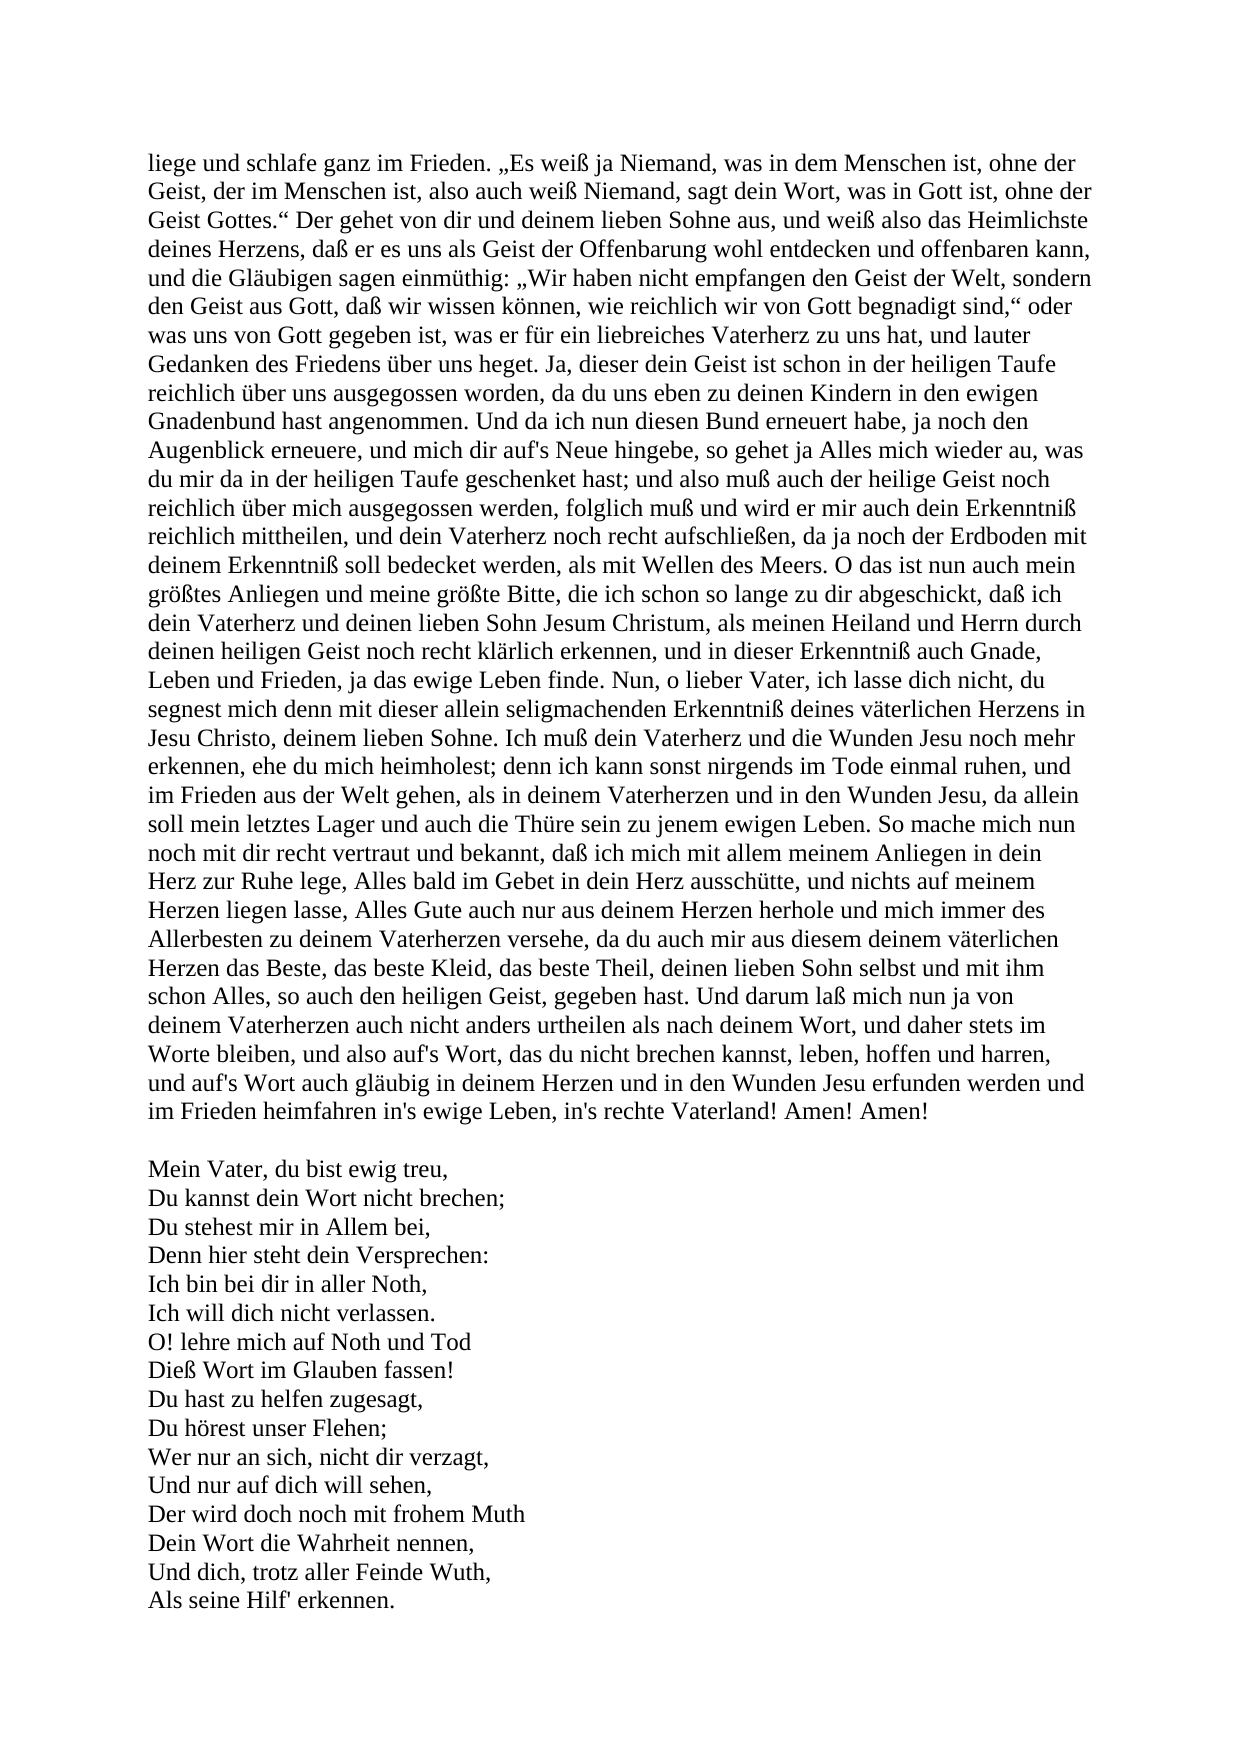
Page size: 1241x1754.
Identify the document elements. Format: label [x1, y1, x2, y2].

text [148, 148, 1093, 1125]
text [148, 1154, 1093, 1614]
